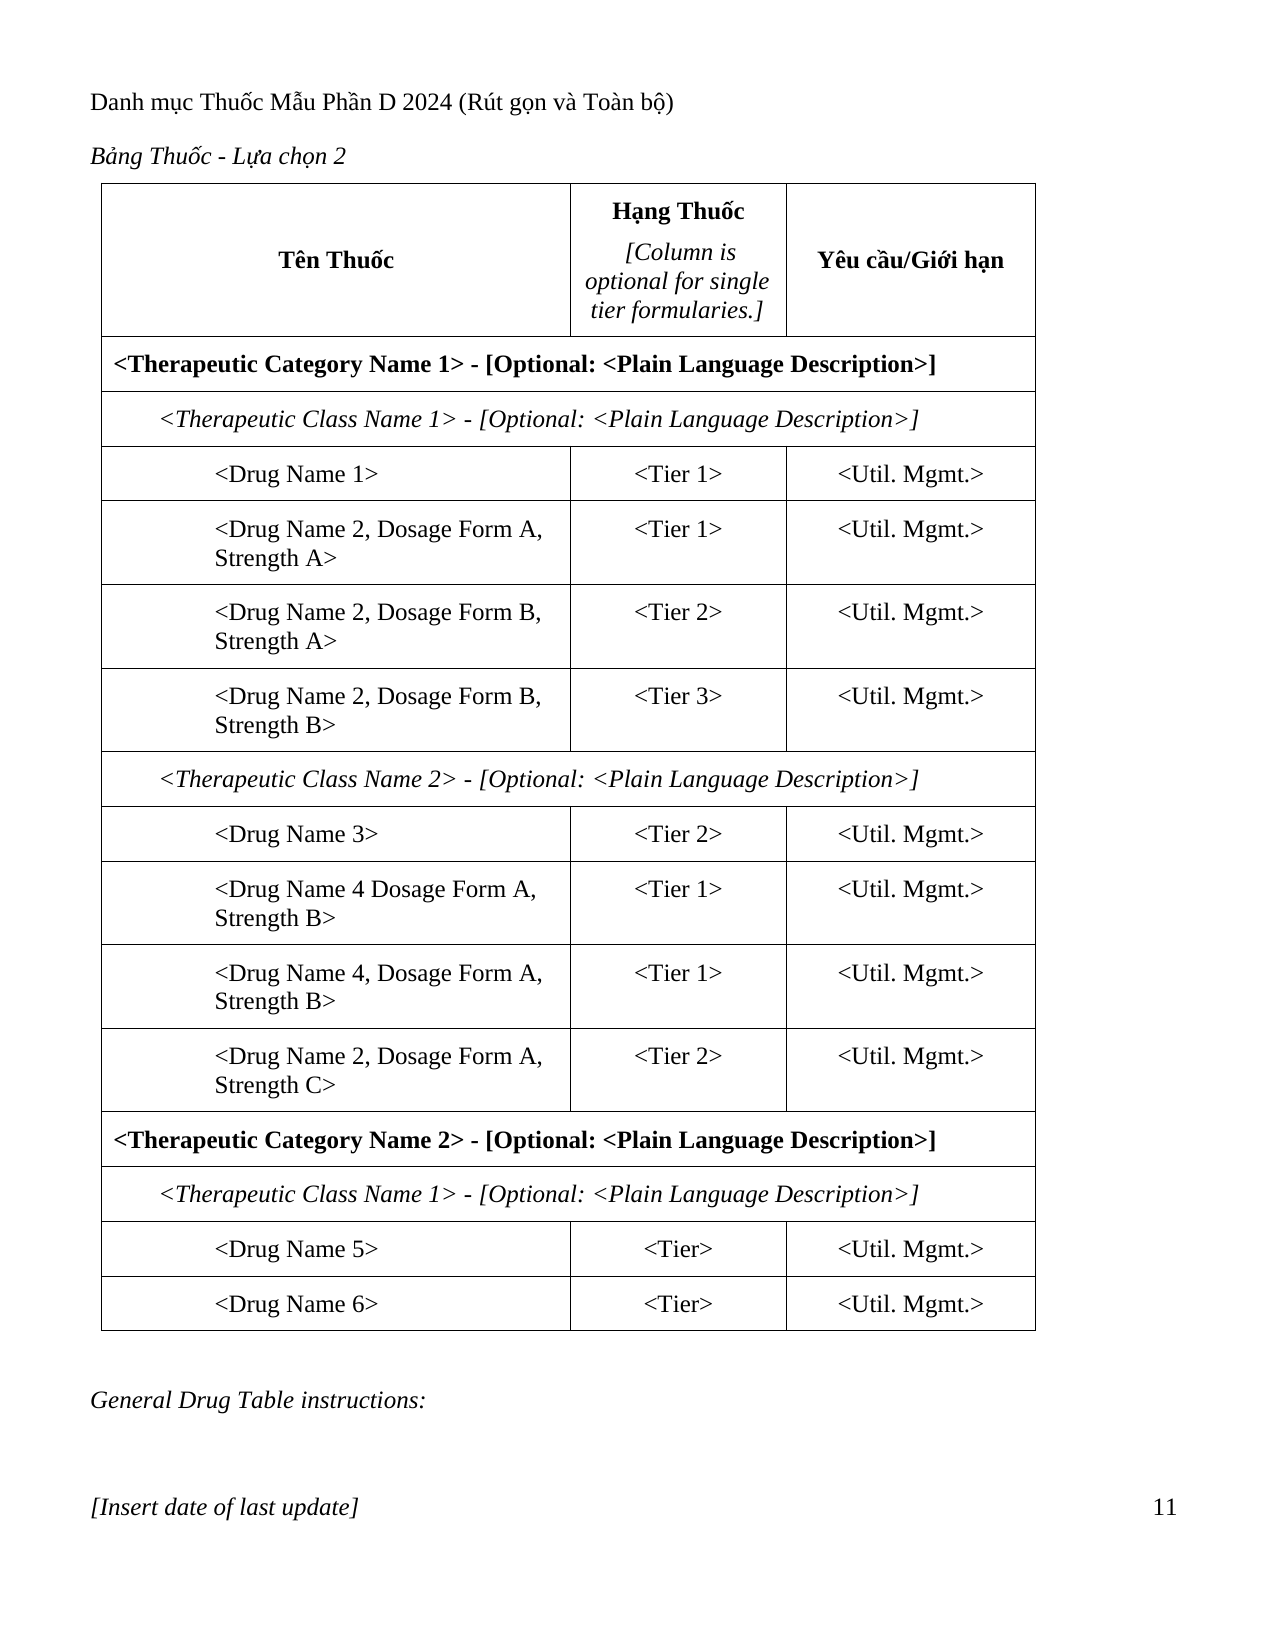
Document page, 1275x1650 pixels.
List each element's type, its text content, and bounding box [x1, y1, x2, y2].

table_header Tên Thuốc [102, 184, 570, 336]
table_cell <Drug Name 2, Dosage Form A, Strength A> [102, 501, 570, 584]
table_cell <Drug Name 2, Dosage Form B, Strength B> [102, 669, 570, 751]
table_cell <Tier 1> [571, 447, 786, 500]
table_cell <Drug Name 4 Dosage Form A, Strength B> [102, 862, 570, 944]
table_cell <Util. Mgmt.> [787, 862, 1035, 944]
table_cell <Tier 2> [571, 807, 786, 861]
table_cell <Tier> [571, 1277, 786, 1330]
table_cell <Drug Name 1> [102, 447, 570, 500]
table_cell <Util. Mgmt.> [787, 807, 1035, 861]
table_cell <Util. Mgmt.> [787, 447, 1035, 500]
table_cell <Tier 3> [571, 669, 786, 751]
table_cell <Therapeutic Class Name 2> - [Optional: <Plain Language Description>] [102, 752, 1035, 806]
table_cell <Tier 1> [571, 501, 786, 584]
table_cell <Therapeutic Class Name 1> - [Optional: <Plain Language Description>] [102, 1167, 1035, 1221]
table_cell <Therapeutic Category Name 2> - [Optional: <Plain Language Description>] [102, 1112, 1035, 1166]
text General Drug Table instructions: [90, 1385, 1185, 1414]
table_cell <Util. Mgmt.> [787, 945, 1035, 1028]
table_cell <Tier 1> [571, 945, 786, 1028]
table_cell <Tier 1> [571, 862, 786, 944]
table_cell <Tier 2> [571, 585, 786, 667]
text Bảng Thuốc - Lựa chọn 2 [90, 141, 1185, 170]
table_cell <Util. Mgmt.> [787, 501, 1035, 584]
table_cell <Util. Mgmt.> [787, 585, 1035, 667]
table_cell <Therapeutic Class Name 1> - [Optional: <Plain Language Description>] [102, 392, 1035, 446]
table_cell <Drug Name 6> [102, 1277, 570, 1330]
table_cell <Drug Name 2, Dosage Form A, Strength C> [102, 1029, 570, 1111]
table_cell <Util. Mgmt.> [787, 1277, 1035, 1330]
table_cell <Tier> [571, 1222, 786, 1276]
table_cell <Drug Name 2, Dosage Form B, Strength A> [102, 585, 570, 667]
table_cell <Util. Mgmt.> [787, 1029, 1035, 1111]
table_header Hạng Thuốc [Column is optional for single tier formularies.] [571, 184, 786, 336]
table_cell <Therapeutic Category Name 1> - [Optional: <Plain Language Description>] [102, 337, 1035, 391]
table_header Yêu cầu/Giới hạn [787, 184, 1035, 336]
table_cell <Drug Name 4, Dosage Form A, Strength B> [102, 945, 570, 1028]
table_cell <Drug Name 5> [102, 1222, 570, 1276]
table_cell <Util. Mgmt.> [787, 1222, 1035, 1276]
table_cell <Util. Mgmt.> [787, 669, 1035, 751]
table_cell <Tier 2> [571, 1029, 786, 1111]
table_cell <Drug Name 3> [102, 807, 570, 861]
